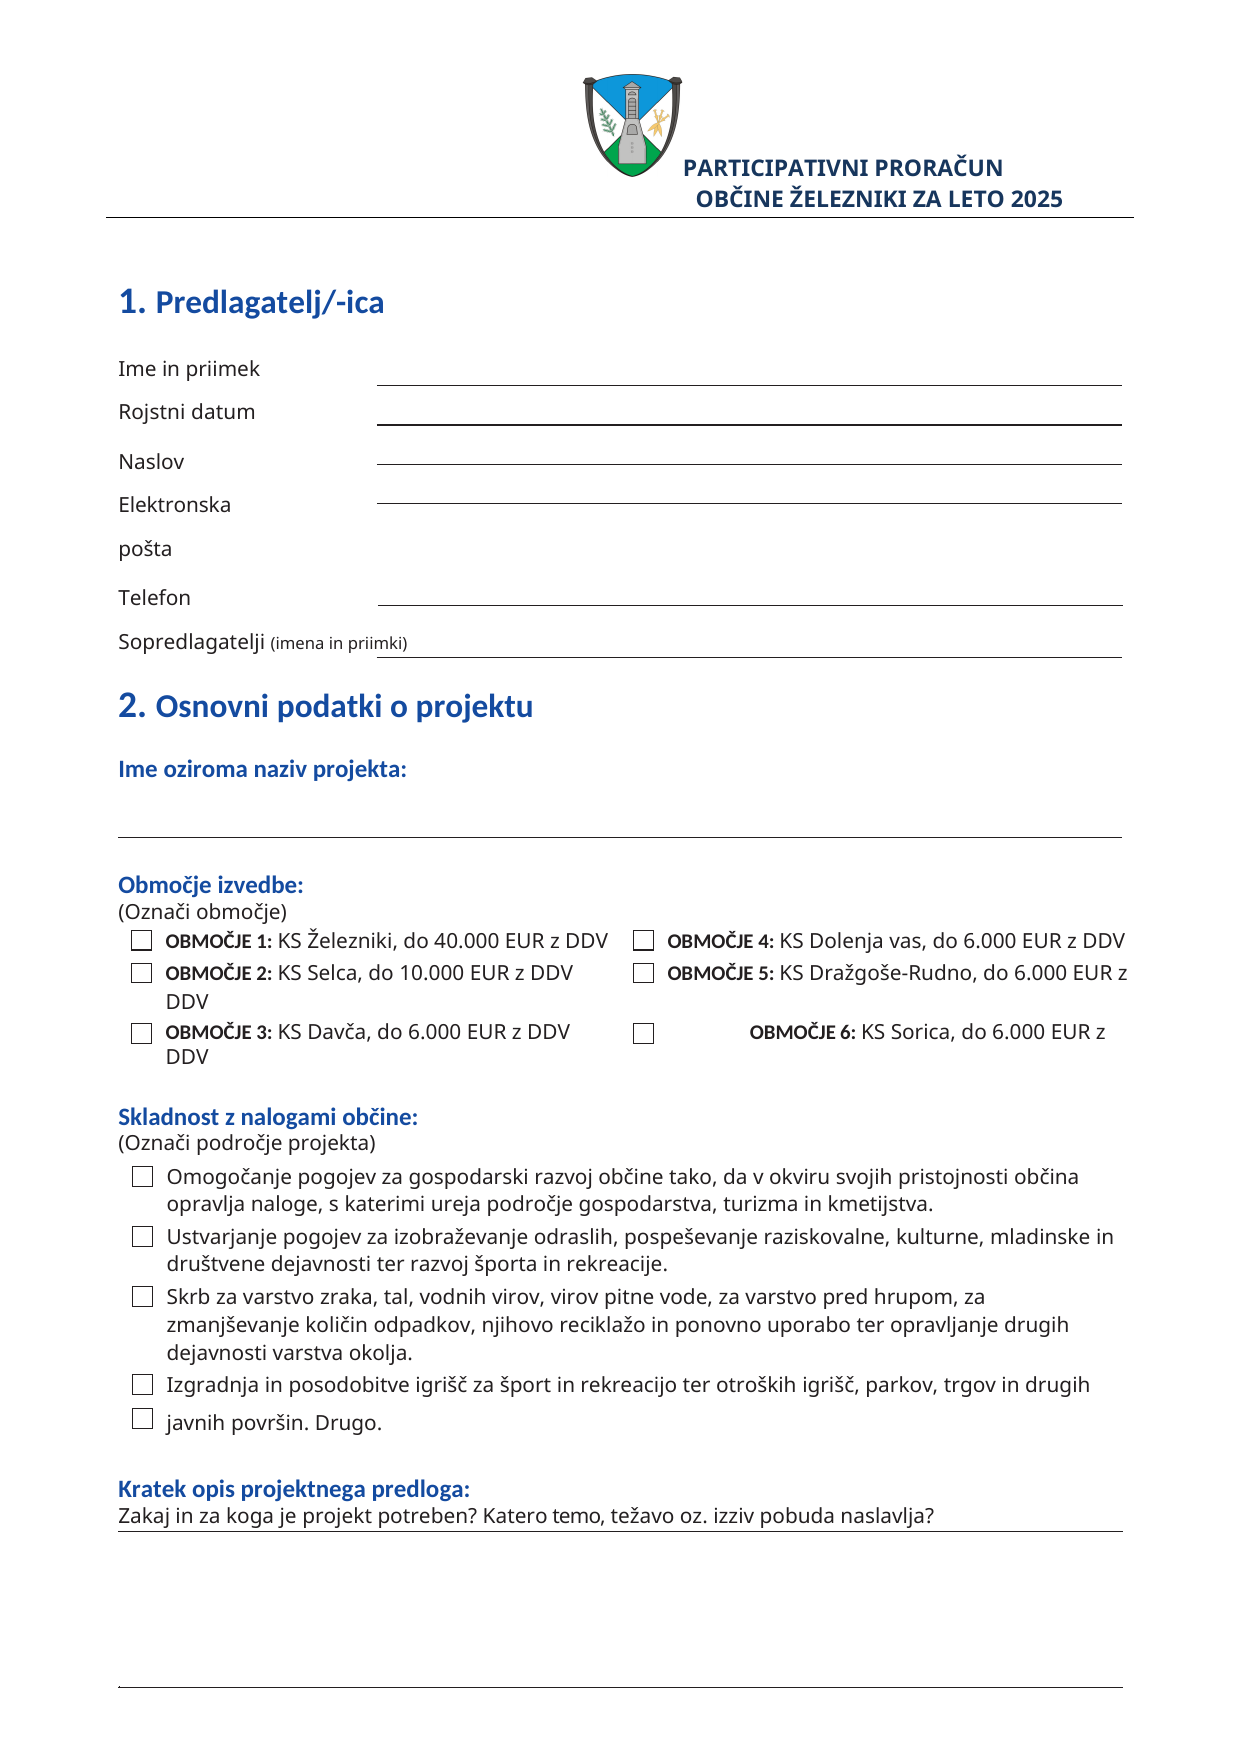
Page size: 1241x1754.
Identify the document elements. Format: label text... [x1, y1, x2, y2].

text Zakaj in za koga je projekt potreben? Katero temo, težavo oz. izziv pobuda naslavlja? [118, 1503, 1134, 1528]
text Naslov Elektronska pošta [118, 447, 266, 562]
subtitle Skladnost z nalogami občine: [118, 1101, 1134, 1131]
text (Označi območje) [118, 899, 1134, 924]
text Omogočanje pogojev za gospodarski razvoj občine tako, da v okviru svojih pristojnosti občina opravlja naloge, s katerimi ureja področje gospodarstva, turizma in kmetijstva. [166, 1162, 1134, 1218]
text Ustvarjanje pogojev za izobraževanje odraslih, pospeševanje raziskovalne, kulturne, mladinske in društvene dejavnosti ter razvoj športa in rekreacije. [166, 1222, 1134, 1278]
text Telefon [118, 583, 266, 612]
text OBMOČJE 1: KS Železniki, do 40.000 EUR z DDV OBMOČJE 4: KS Dolenja vas, do 6.000 EUR z DDV [165, 926, 1134, 954]
list Predlagatelj/-ica [118, 277, 1134, 323]
text OBMOČJE 2: KS Selca, do 10.000 EUR z DDV OBMOČJE 5: KS Dražgoše-Rudno, do 6.000 EUR z DDV [165, 958, 1134, 1015]
text Ime in priimek Rojstni datum [118, 354, 266, 426]
text (Označi področje projekta) [118, 1131, 1134, 1156]
picture [582, 74, 683, 177]
subtitle Kratek opis projektnega predloga: [118, 1474, 1134, 1503]
text Sopredlagatelji (imena in priimki) [118, 627, 1134, 656]
text Skrb za varstvo zraka, tal, vodnih virov, virov pitne vode, za varstvo pred hrupom, za zmanjševanje količin odpadkov, njihovo reciklažo in ponovno uporabo ter opravljanje drugih dejavnosti varstva okolja. [166, 1282, 1115, 1366]
subtitle Osnovni podatki o projektu [118, 681, 1134, 727]
text OBMOČJE 3: KS Davča, do 6.000 EUR z DDV OBMOČJE 6: KS Sorica, do 6.000 EUR z DDV [165, 1019, 1134, 1070]
text Izgradnja in posodobitve igrišč za šport in rekreacijo ter otroških igrišč, parkov, trgov in drugih javnih površin. Drugo. [166, 1370, 1115, 1437]
subtitle Ime oziroma naziv projekta: [118, 753, 1134, 783]
text Območje izvedbe: [118, 870, 1134, 899]
